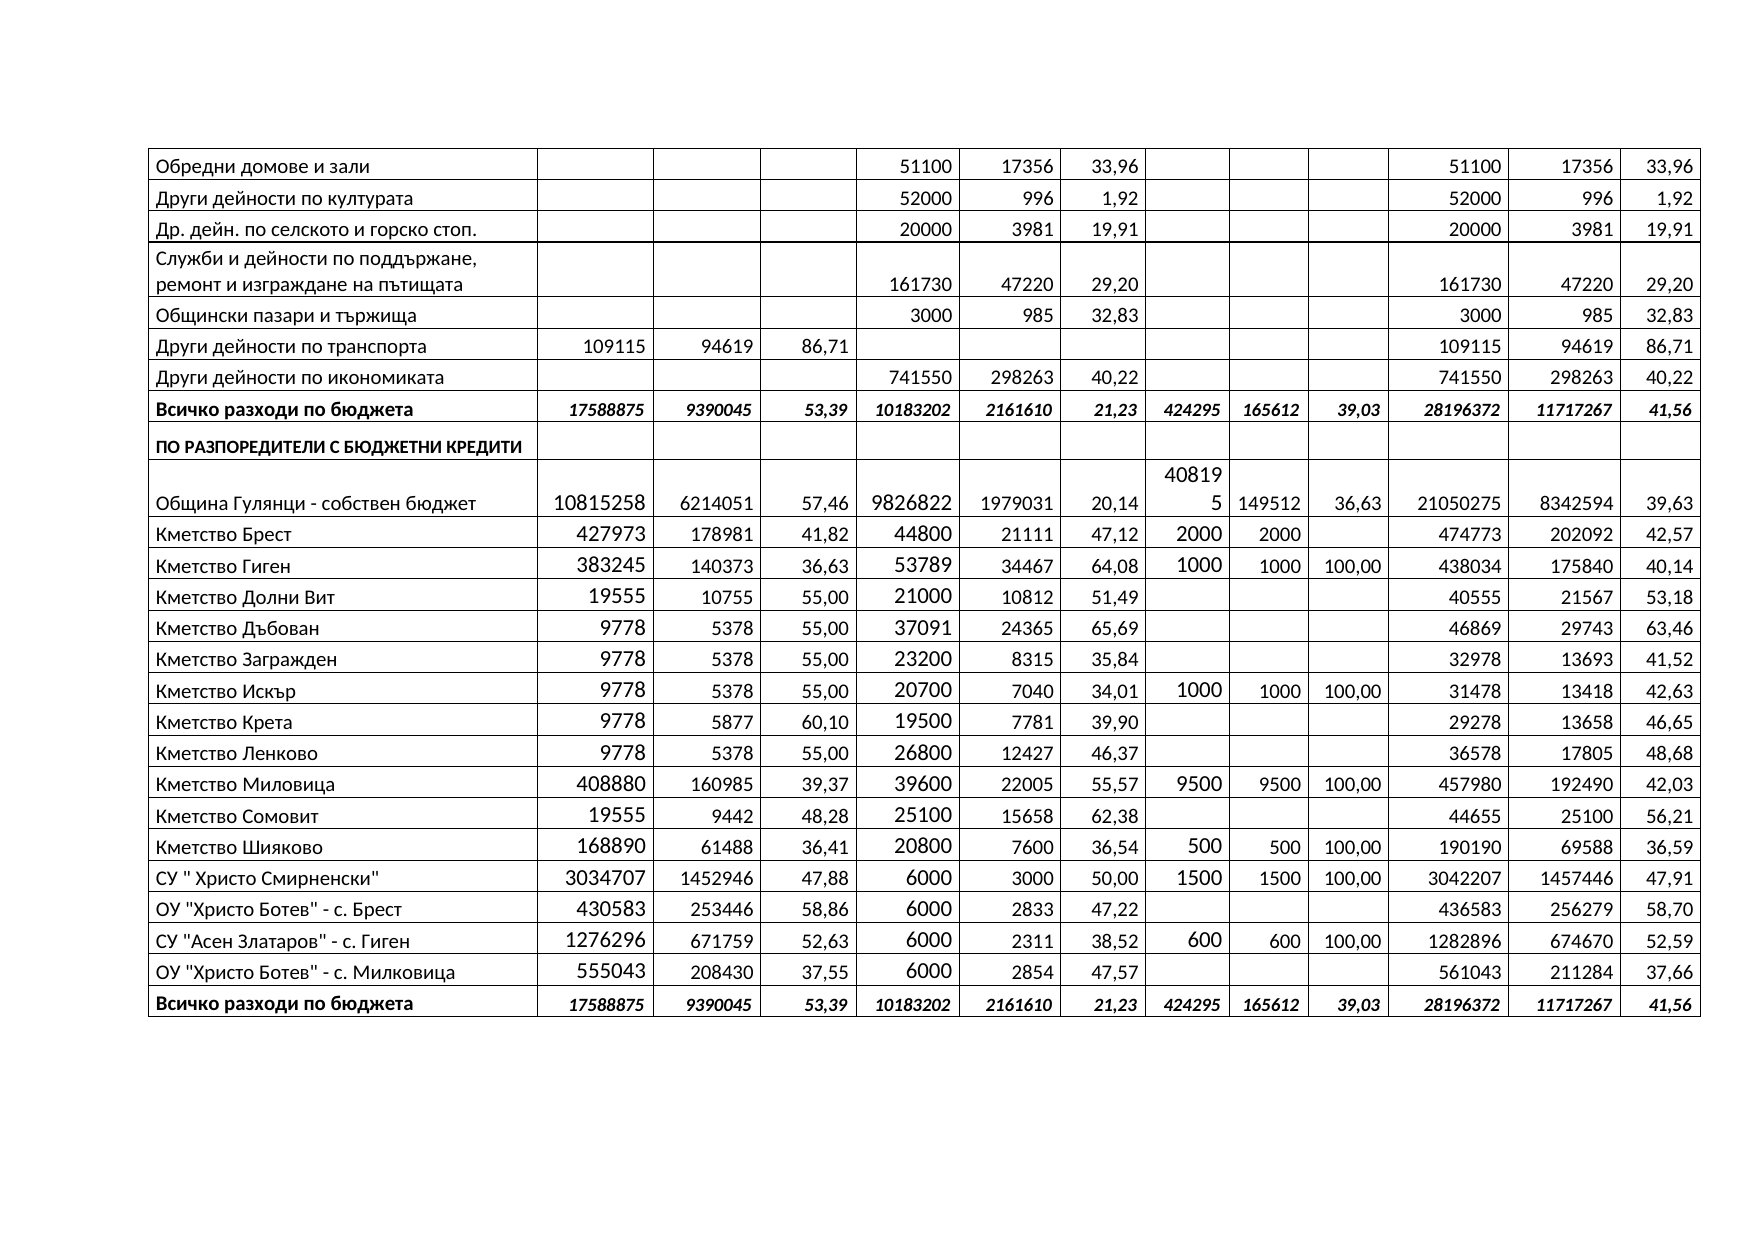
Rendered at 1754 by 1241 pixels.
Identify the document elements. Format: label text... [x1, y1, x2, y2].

table_cell 86,71 [761, 329, 856, 359]
table_cell 3981 [960, 211, 1060, 241]
table_cell 86,71 [1621, 329, 1700, 359]
table_cell Кметство Ленково [149, 736, 537, 766]
table_cell [654, 149, 760, 179]
table_cell [654, 180, 760, 210]
table_cell 55,00 [761, 611, 856, 641]
table_cell 5378 [654, 642, 760, 672]
table_cell 1282896 [1389, 923, 1508, 953]
table_cell 6000 [857, 954, 959, 984]
table_cell [1309, 704, 1388, 734]
table_cell 741550 [1389, 360, 1508, 390]
table_cell [654, 297, 760, 327]
table_cell 36,63 [1309, 460, 1388, 516]
table_cell 55,00 [761, 579, 856, 609]
table_cell 427973 [538, 517, 653, 547]
table_cell 202092 [1509, 517, 1620, 547]
table_cell Общински пазари и тържища [149, 297, 537, 327]
table_cell 9500 [1146, 767, 1229, 797]
table_cell 9390045 [654, 986, 760, 1016]
table_cell 1979031 [960, 460, 1060, 516]
table_cell 64,08 [1061, 548, 1145, 578]
table_cell 47,12 [1061, 517, 1145, 547]
table_cell Други дейности по икономиката [149, 360, 537, 390]
table_cell 55,00 [761, 642, 856, 672]
table_cell 37,66 [1621, 954, 1700, 984]
table_cell СУ "Асен Златаров" - с. Гиген [149, 923, 537, 953]
table_cell 58,86 [761, 892, 856, 922]
table_cell [1230, 297, 1308, 327]
table_cell [1309, 798, 1388, 828]
table_cell 13658 [1509, 704, 1620, 734]
table_cell 20000 [857, 211, 959, 241]
table_cell 424295 [1146, 986, 1229, 1016]
table_cell [1146, 243, 1229, 296]
table_cell 10183202 [857, 391, 959, 421]
table_cell 48,28 [761, 798, 856, 828]
table_cell 149512 [1230, 460, 1308, 516]
table_cell 109115 [538, 329, 653, 359]
table_cell [1230, 642, 1308, 672]
table_cell 17356 [1509, 149, 1620, 179]
table_cell 10183202 [857, 986, 959, 1016]
table_cell 100,00 [1309, 673, 1388, 703]
table_cell 21567 [1509, 579, 1620, 609]
table_cell 26800 [857, 736, 959, 766]
table_cell 51,49 [1061, 579, 1145, 609]
table_cell 9500 [1230, 767, 1308, 797]
table_cell [761, 297, 856, 327]
table_cell 408880 [538, 767, 653, 797]
table_cell 40,14 [1621, 548, 1700, 578]
table_cell [960, 422, 1060, 459]
table_cell 47,88 [761, 861, 856, 891]
table_cell 36,41 [761, 829, 856, 859]
table_cell 165612 [1230, 986, 1308, 1016]
table_cell [1230, 329, 1308, 359]
table_cell [1230, 211, 1308, 241]
table_cell 1000 [1230, 548, 1308, 578]
table_cell 3000 [960, 861, 1060, 891]
table_cell 22005 [960, 767, 1060, 797]
table_cell 7781 [960, 704, 1060, 734]
table_cell 53,39 [761, 391, 856, 421]
table_cell 13418 [1509, 673, 1620, 703]
table_cell 253446 [654, 892, 760, 922]
table_cell [1061, 329, 1145, 359]
table_cell 13693 [1509, 642, 1620, 672]
table_cell [654, 211, 760, 241]
table_cell 19555 [538, 579, 653, 609]
table_cell 20800 [857, 829, 959, 859]
table_cell 58,70 [1621, 892, 1700, 922]
table_cell [538, 243, 653, 296]
table_cell 28196372 [1389, 986, 1508, 1016]
table_cell 51100 [857, 149, 959, 179]
table_cell 2161610 [960, 986, 1060, 1016]
table_cell 100,00 [1309, 829, 1388, 859]
table_cell 175840 [1509, 548, 1620, 578]
table_cell 298263 [1509, 360, 1620, 390]
table_cell 1500 [1230, 861, 1308, 891]
table_cell 6000 [857, 923, 959, 953]
table_cell 32978 [1389, 642, 1508, 672]
table_cell 36,59 [1621, 829, 1700, 859]
table_cell 6214051 [654, 460, 760, 516]
table_cell 165612 [1230, 391, 1308, 421]
table_cell 19,91 [1621, 211, 1700, 241]
table_cell 168890 [538, 829, 653, 859]
table_cell 47,57 [1061, 954, 1145, 984]
table_cell 69588 [1509, 829, 1620, 859]
table_cell 47220 [1509, 243, 1620, 296]
table_cell [1146, 211, 1229, 241]
table_cell [857, 329, 959, 359]
table_cell [1146, 954, 1229, 984]
table_cell 39,90 [1061, 704, 1145, 734]
table_cell [857, 422, 959, 459]
table_cell 438034 [1389, 548, 1508, 578]
table_cell 474773 [1389, 517, 1508, 547]
table_cell 671759 [654, 923, 760, 953]
table_cell 41,56 [1621, 391, 1700, 421]
table_cell 140373 [654, 548, 760, 578]
table_cell 65,69 [1061, 611, 1145, 641]
table_cell 457980 [1389, 767, 1508, 797]
table_cell 555043 [538, 954, 653, 984]
table_cell 42,63 [1621, 673, 1700, 703]
table_cell [1146, 704, 1229, 734]
table_cell 29743 [1509, 611, 1620, 641]
table_cell 9778 [538, 642, 653, 672]
table_cell 20,14 [1061, 460, 1145, 516]
table_cell 41,56 [1621, 986, 1700, 1016]
table_cell 383245 [538, 548, 653, 578]
table_cell [654, 360, 760, 390]
table_cell Кметство Шияково [149, 829, 537, 859]
table_cell 19555 [538, 798, 653, 828]
table_cell 2854 [960, 954, 1060, 984]
table_cell 21,23 [1061, 986, 1145, 1016]
table_cell 55,00 [761, 736, 856, 766]
table_cell [761, 211, 856, 241]
table_cell [538, 149, 653, 179]
table_cell [1309, 642, 1388, 672]
table_cell [1230, 611, 1308, 641]
table_cell 52000 [857, 180, 959, 210]
table_cell 52000 [1389, 180, 1508, 210]
table_cell 42,03 [1621, 767, 1700, 797]
table_cell 674670 [1509, 923, 1620, 953]
table_cell 1500 [1146, 861, 1229, 891]
table_cell 8315 [960, 642, 1060, 672]
table_cell 46,65 [1621, 704, 1700, 734]
table_cell 61488 [654, 829, 760, 859]
table_cell 36,63 [761, 548, 856, 578]
table_cell 1,92 [1621, 180, 1700, 210]
table_cell 94619 [1509, 329, 1620, 359]
table_cell [1309, 517, 1388, 547]
table_cell 1000 [1230, 673, 1308, 703]
table_cell 21000 [857, 579, 959, 609]
table_cell 190190 [1389, 829, 1508, 859]
table_cell 500 [1230, 829, 1308, 859]
table_cell 561043 [1389, 954, 1508, 984]
table_cell 15658 [960, 798, 1060, 828]
table_cell 1000 [1146, 673, 1229, 703]
table_cell 41,52 [1621, 642, 1700, 672]
table_cell 3034707 [538, 861, 653, 891]
table_cell 178981 [654, 517, 760, 547]
table_cell 1457446 [1509, 861, 1620, 891]
table_cell 109115 [1389, 329, 1508, 359]
table_cell Кметство Брест [149, 517, 537, 547]
table_cell [654, 243, 760, 296]
table_cell 298263 [960, 360, 1060, 390]
table_cell 8342594 [1509, 460, 1620, 516]
table_cell 1452946 [654, 861, 760, 891]
table_cell [1309, 736, 1388, 766]
table_cell 985 [1509, 297, 1620, 327]
table_cell 53789 [857, 548, 959, 578]
table_cell 100,00 [1309, 767, 1388, 797]
table_cell [1230, 180, 1308, 210]
table_cell 741550 [857, 360, 959, 390]
table_cell 160985 [654, 767, 760, 797]
table_cell 53,39 [761, 986, 856, 1016]
table_cell 35,84 [1061, 642, 1145, 672]
table_cell Кметство Гиген [149, 548, 537, 578]
table_cell 19500 [857, 704, 959, 734]
table_cell [1230, 892, 1308, 922]
table_cell [761, 180, 856, 210]
table_cell 55,57 [1061, 767, 1145, 797]
table_cell Кметство Сомовит [149, 798, 537, 828]
table_cell [1309, 422, 1388, 459]
table_cell 56,21 [1621, 798, 1700, 828]
table_cell 40555 [1389, 579, 1508, 609]
table_cell 47220 [960, 243, 1060, 296]
table_cell 57,46 [761, 460, 856, 516]
table_cell Кметство Крета [149, 704, 537, 734]
table_cell [1146, 892, 1229, 922]
table_cell 9778 [538, 673, 653, 703]
table_cell ОУ "Христо Ботев" - с. Брест [149, 892, 537, 922]
table_cell 37091 [857, 611, 959, 641]
table_cell 21111 [960, 517, 1060, 547]
table_cell 430583 [538, 892, 653, 922]
table_cell Община Гулянци - собствен бюджет [149, 460, 537, 516]
table_cell 9826822 [857, 460, 959, 516]
table_cell 7600 [960, 829, 1060, 859]
table_cell 3042207 [1389, 861, 1508, 891]
table_cell 36578 [1389, 736, 1508, 766]
table_cell [1146, 611, 1229, 641]
table_cell 29,20 [1061, 243, 1145, 296]
table_cell 51100 [1389, 149, 1508, 179]
table_cell [538, 211, 653, 241]
table_cell [1146, 360, 1229, 390]
table_cell 21,23 [1061, 391, 1145, 421]
table_cell [761, 360, 856, 390]
table_cell [1146, 642, 1229, 672]
table_cell 600 [1146, 923, 1229, 953]
table_cell ОУ "Христо Ботев" - с. Милковица [149, 954, 537, 984]
table_cell 46,37 [1061, 736, 1145, 766]
table_cell 500 [1146, 829, 1229, 859]
table_cell 208430 [654, 954, 760, 984]
table_cell [1146, 798, 1229, 828]
table_cell 39,03 [1309, 391, 1388, 421]
table_cell [1146, 329, 1229, 359]
table_cell 10812 [960, 579, 1060, 609]
table_cell 44655 [1389, 798, 1508, 828]
table_cell Кметство Миловица [149, 767, 537, 797]
table_cell 36,54 [1061, 829, 1145, 859]
table_cell 29278 [1389, 704, 1508, 734]
table_cell [1061, 422, 1145, 459]
table_cell Кметство Дъбован [149, 611, 537, 641]
table_cell 33,96 [1621, 149, 1700, 179]
table_cell [1230, 736, 1308, 766]
table_cell 12427 [960, 736, 1060, 766]
table_cell 94619 [654, 329, 760, 359]
table_cell 25100 [1509, 798, 1620, 828]
table_cell 10755 [654, 579, 760, 609]
table_cell 7040 [960, 673, 1060, 703]
table_cell 161730 [1389, 243, 1508, 296]
table_cell Кметство Долни Вит [149, 579, 537, 609]
table_cell 1000 [1146, 548, 1229, 578]
table_cell 3000 [1389, 297, 1508, 327]
table_cell 11717267 [1509, 391, 1620, 421]
table_cell [1230, 579, 1308, 609]
table_cell 5378 [654, 736, 760, 766]
table_cell [1309, 211, 1388, 241]
table_cell [1230, 704, 1308, 734]
table_cell ПО РАЗПОРЕДИТЕЛИ С БЮДЖЕТНИ КРЕДИТИ [149, 422, 537, 459]
table_cell 34,01 [1061, 673, 1145, 703]
table_cell 100,00 [1309, 923, 1388, 953]
table_cell [1309, 579, 1388, 609]
table_cell 39,03 [1309, 986, 1388, 1016]
table_cell 23200 [857, 642, 959, 672]
table_cell 3981 [1509, 211, 1620, 241]
table_cell 53,18 [1621, 579, 1700, 609]
table_cell 1,92 [1061, 180, 1145, 210]
table_cell [761, 422, 856, 459]
table_cell [1230, 798, 1308, 828]
table_cell 2000 [1230, 517, 1308, 547]
table_cell [1230, 360, 1308, 390]
table_cell [1146, 579, 1229, 609]
table_cell 100,00 [1309, 548, 1388, 578]
table_cell [1146, 149, 1229, 179]
table_cell 63,46 [1621, 611, 1700, 641]
table_cell 32,83 [1061, 297, 1145, 327]
table_cell 19,91 [1061, 211, 1145, 241]
table_cell [1230, 243, 1308, 296]
table_cell [1309, 297, 1388, 327]
table_cell Други дейности по транспорта [149, 329, 537, 359]
table_cell [538, 422, 653, 459]
table_cell [1146, 422, 1229, 459]
table_cell [1146, 180, 1229, 210]
table_cell 161730 [857, 243, 959, 296]
table_cell 2161610 [960, 391, 1060, 421]
table_cell [1146, 736, 1229, 766]
table_cell 436583 [1389, 892, 1508, 922]
table_cell 38,52 [1061, 923, 1145, 953]
table_cell 10815258 [538, 460, 653, 516]
table_cell 6000 [857, 861, 959, 891]
table_cell 32,83 [1621, 297, 1700, 327]
table_cell [1309, 243, 1388, 296]
table_cell [654, 422, 760, 459]
table_cell [1309, 954, 1388, 984]
table_cell 42,57 [1621, 517, 1700, 547]
table_cell 17356 [960, 149, 1060, 179]
table_cell [1309, 360, 1388, 390]
table_cell 55,00 [761, 673, 856, 703]
table_cell 424295 [1146, 391, 1229, 421]
table_cell 985 [960, 297, 1060, 327]
table_cell 256279 [1509, 892, 1620, 922]
table_cell [1230, 149, 1308, 179]
table_cell 5877 [654, 704, 760, 734]
table_cell 25100 [857, 798, 959, 828]
table_cell 996 [1509, 180, 1620, 210]
table_cell 9778 [538, 611, 653, 641]
table_cell 5378 [654, 611, 760, 641]
table_cell 9778 [538, 736, 653, 766]
table_cell 20700 [857, 673, 959, 703]
table_cell [1309, 149, 1388, 179]
table_cell 60,10 [761, 704, 856, 734]
table_cell [1230, 954, 1308, 984]
table_cell 31478 [1389, 673, 1508, 703]
table_cell 48,68 [1621, 736, 1700, 766]
table_cell [538, 360, 653, 390]
table_cell [538, 180, 653, 210]
table_cell 11717267 [1509, 986, 1620, 1016]
table_cell 100,00 [1309, 861, 1388, 891]
table_cell 52,59 [1621, 923, 1700, 953]
table_cell 1276296 [538, 923, 653, 953]
table_cell 996 [960, 180, 1060, 210]
table_cell 47,22 [1061, 892, 1145, 922]
table_cell 2833 [960, 892, 1060, 922]
table_cell [1230, 422, 1308, 459]
table_cell 2000 [1146, 517, 1229, 547]
table_cell 600 [1230, 923, 1308, 953]
table_cell 28196372 [1389, 391, 1508, 421]
table_cell 29,20 [1621, 243, 1700, 296]
table_cell 21050275 [1389, 460, 1508, 516]
table_cell [1146, 297, 1229, 327]
table_cell [761, 243, 856, 296]
table_cell [538, 297, 653, 327]
table_cell СУ " Христо Смирненски" [149, 861, 537, 891]
table_cell Всичко разходи по бюджета [149, 391, 537, 421]
table_cell 62,38 [1061, 798, 1145, 828]
table_cell Др. дейн. по селското и горско стоп. [149, 211, 537, 241]
table_cell 41,82 [761, 517, 856, 547]
table_cell 40,22 [1621, 360, 1700, 390]
table_cell 39600 [857, 767, 959, 797]
table_cell 408195 [1146, 460, 1229, 516]
table_cell [1309, 892, 1388, 922]
table_cell Други дейности по културата [149, 180, 537, 210]
table_cell [761, 149, 856, 179]
table_cell 34467 [960, 548, 1060, 578]
table_cell 6000 [857, 892, 959, 922]
table_cell [1621, 422, 1700, 459]
table_cell 52,63 [761, 923, 856, 953]
table_cell 9390045 [654, 391, 760, 421]
table_cell Всичко разходи по бюджета [149, 986, 537, 1016]
table_cell 39,37 [761, 767, 856, 797]
table_cell 33,96 [1061, 149, 1145, 179]
table_cell 17805 [1509, 736, 1620, 766]
table_cell 40,22 [1061, 360, 1145, 390]
table_cell 37,55 [761, 954, 856, 984]
table_cell 2311 [960, 923, 1060, 953]
table_cell 47,91 [1621, 861, 1700, 891]
table_cell 9442 [654, 798, 760, 828]
table_cell 17588875 [538, 986, 653, 1016]
table_cell 3000 [857, 297, 959, 327]
table_cell [1509, 422, 1620, 459]
table_cell [1309, 611, 1388, 641]
table_cell 5378 [654, 673, 760, 703]
table_cell [1309, 329, 1388, 359]
table_cell Кметство Искър [149, 673, 537, 703]
table_cell 44800 [857, 517, 959, 547]
table_cell Служби и дейности по поддържане, ремонт и изграждане на пътищата [149, 243, 537, 296]
table_cell 50,00 [1061, 861, 1145, 891]
table_cell 20000 [1389, 211, 1508, 241]
table_cell [1309, 180, 1388, 210]
table_cell 192490 [1509, 767, 1620, 797]
table_cell [1389, 422, 1508, 459]
table_cell [960, 329, 1060, 359]
table_cell Кметство Загражден [149, 642, 537, 672]
table_cell 211284 [1509, 954, 1620, 984]
table_cell 9778 [538, 704, 653, 734]
table_cell 17588875 [538, 391, 653, 421]
table_cell Обредни домове и зали [149, 149, 537, 179]
table_cell 39,63 [1621, 460, 1700, 516]
table_cell 24365 [960, 611, 1060, 641]
table_cell 46869 [1389, 611, 1508, 641]
